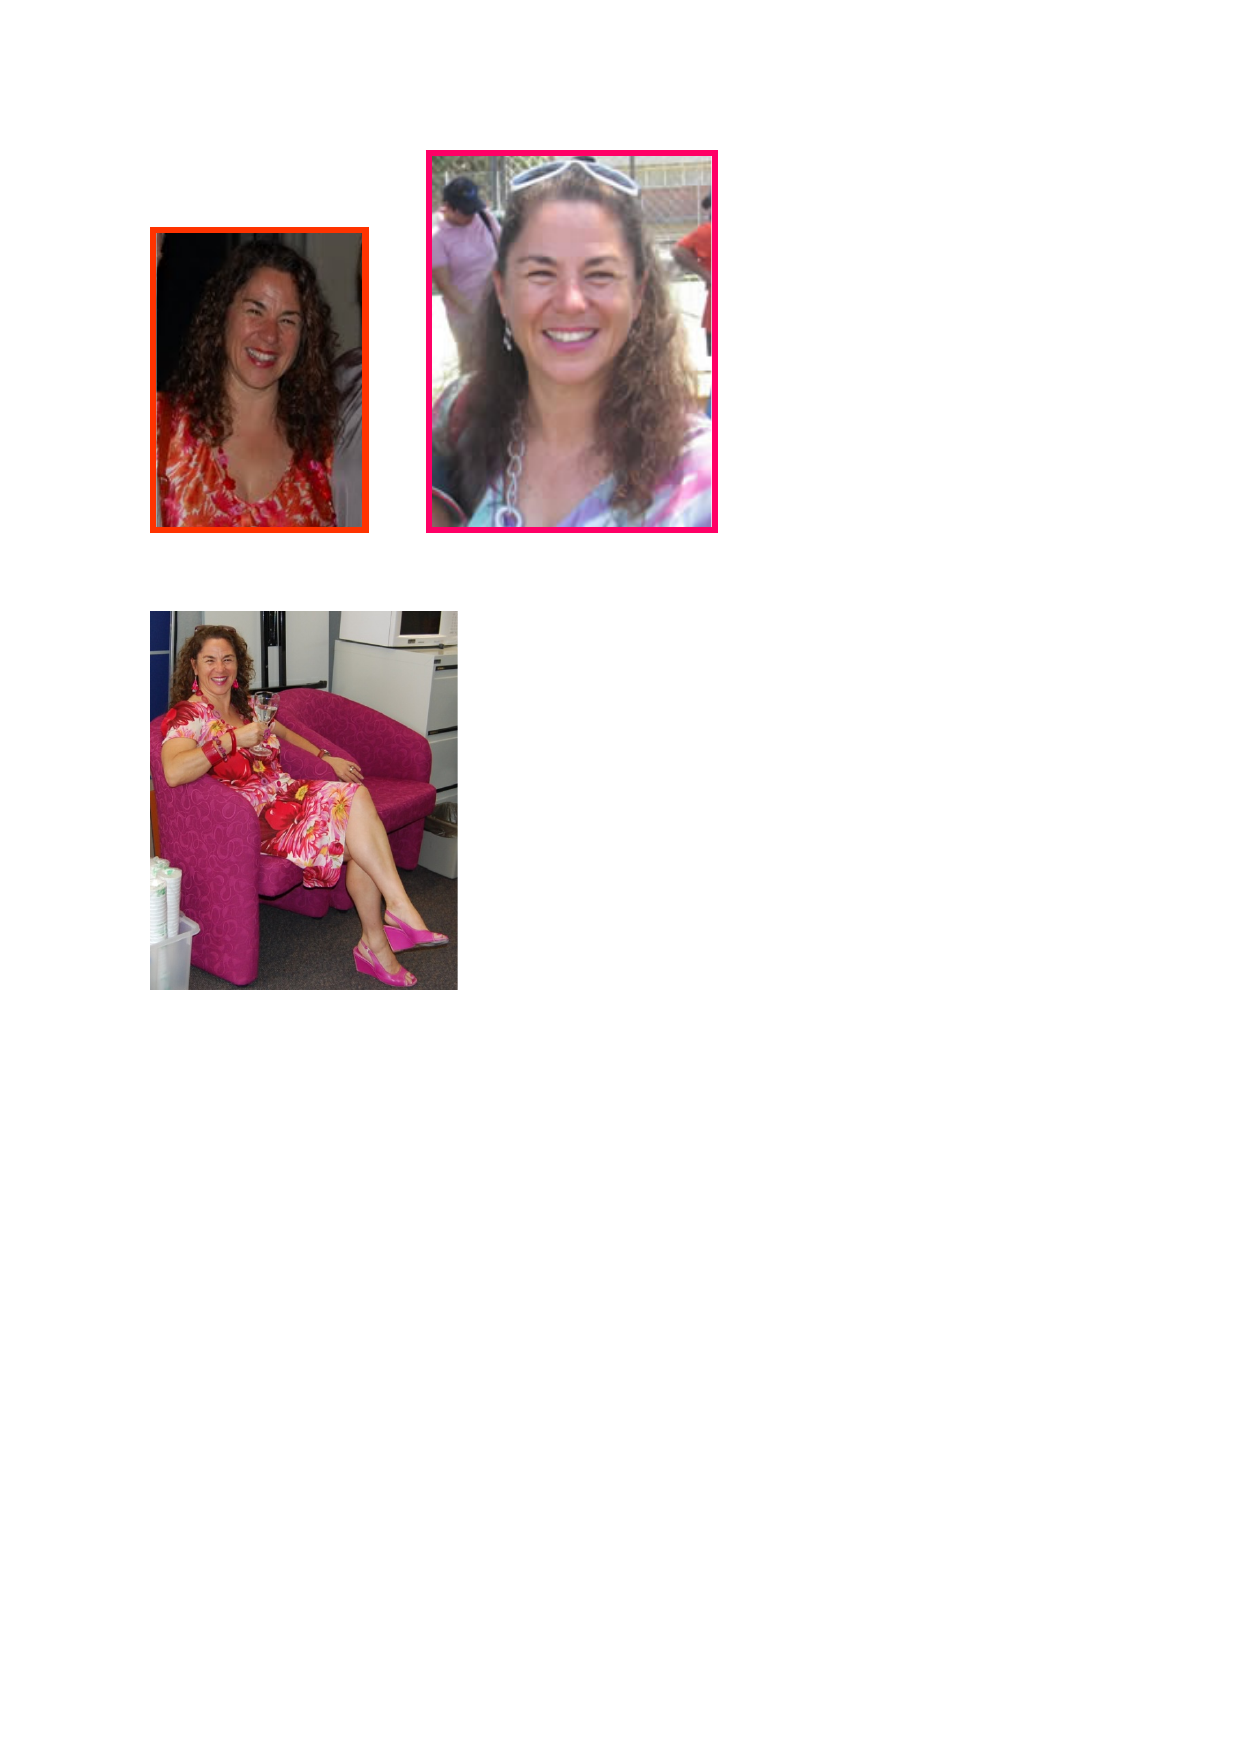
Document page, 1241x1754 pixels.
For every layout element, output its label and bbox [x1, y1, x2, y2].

picture [156, 233, 362, 527]
picture [150, 611, 458, 990]
picture [432, 156, 712, 527]
